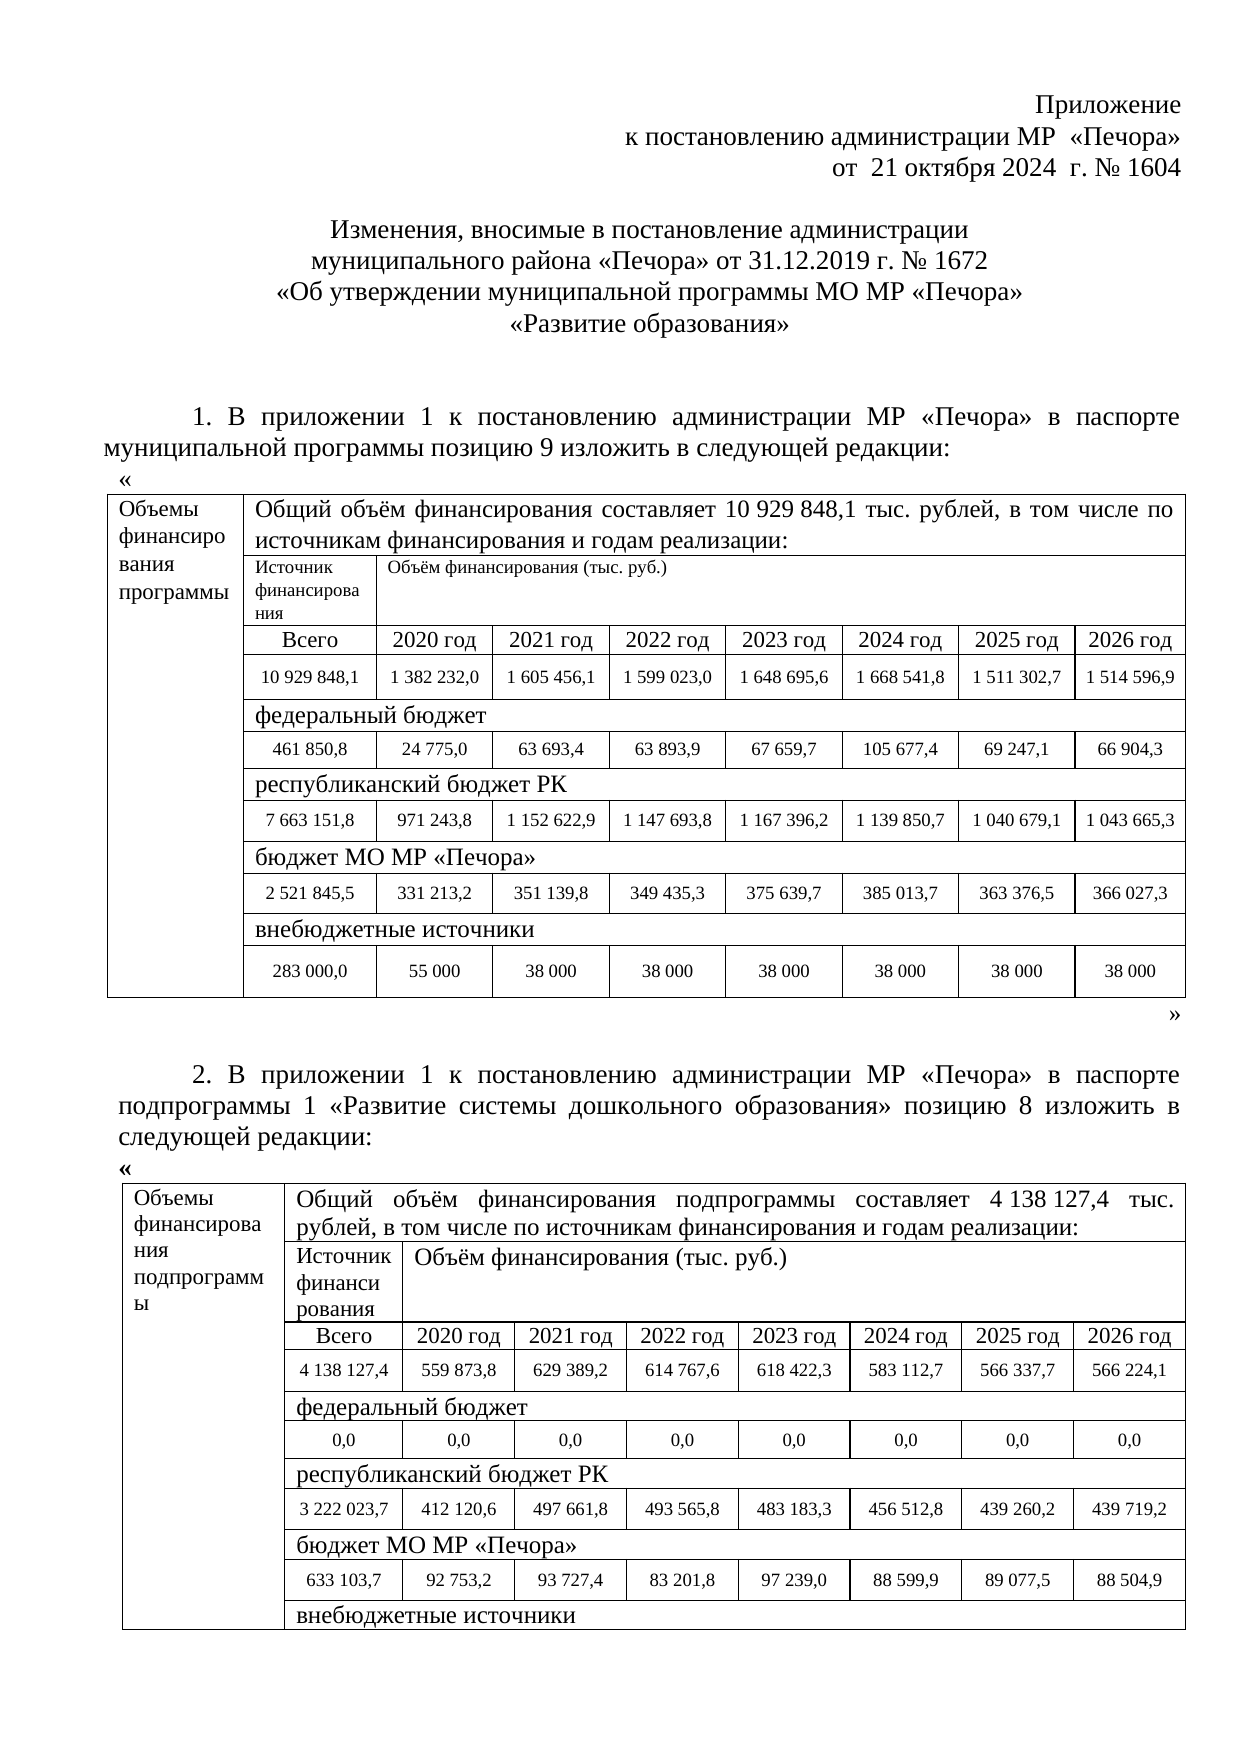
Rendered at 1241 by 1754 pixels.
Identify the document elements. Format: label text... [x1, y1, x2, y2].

table_cell 1 152 622,9 [493, 801, 609, 841]
table_header Объемы финансирования программы [108, 495, 243, 997]
table_cell 2020 год [403, 1323, 514, 1349]
table_cell 2023 год [726, 626, 842, 654]
table_cell 629 389,2 [515, 1350, 626, 1391]
table_cell 69 247,1 [959, 732, 1074, 768]
table_cell 88 599,9 [851, 1560, 961, 1599]
table_cell 83 201,8 [627, 1560, 738, 1599]
table_cell республиканский бюджет РК [285, 1459, 1185, 1487]
table_cell 4 138 127,4 [285, 1350, 402, 1391]
table_cell 0,0 [962, 1421, 1073, 1458]
text к постановлению администрации МР «Печора» [118, 120, 1181, 151]
table_cell Источник финансирования [285, 1242, 402, 1321]
table_cell внебюджетные источники [244, 914, 1185, 945]
table_cell 351 139,8 [493, 874, 609, 913]
table_cell Объём финансирования (тыс. руб.) [377, 556, 1185, 625]
table_cell 0,0 [851, 1421, 961, 1458]
text « [118, 462, 1181, 493]
table_cell 7 663 151,8 [244, 801, 376, 841]
text «Об утверждении муниципальной программы МО МР «Печора» [118, 276, 1181, 307]
table_cell 1 147 693,8 [610, 801, 725, 841]
text 1. В приложении 1 к постановлению администрации МР «Печора» в паспорте муниципальной программы позицию 9 изложить в следующей редакции: [103, 400, 1181, 462]
table_cell 385 013,7 [843, 874, 958, 913]
table_cell Всего [285, 1323, 402, 1349]
table_cell бюджет МО МР «Печора» [285, 1530, 1185, 1559]
table_cell 439 719,2 [1074, 1489, 1185, 1529]
table_cell 38 000 [843, 946, 958, 997]
table_cell 618 422,3 [739, 1350, 849, 1391]
table_cell 1 599 023,0 [610, 655, 725, 699]
table_cell федеральный бюджет [244, 700, 1185, 731]
table_cell 412 120,6 [403, 1489, 514, 1529]
table_cell 97 239,0 [739, 1560, 849, 1599]
table_cell 24 775,0 [377, 732, 492, 768]
table_cell 66 904,3 [1076, 732, 1185, 768]
table_cell Объём финансирования (тыс. руб.) [403, 1242, 1185, 1321]
table_cell 1 167 396,2 [726, 801, 842, 841]
table_cell 1 511 302,7 [959, 655, 1074, 699]
table_cell 88 504,9 [1074, 1560, 1185, 1599]
table_cell 2026 год [1076, 626, 1185, 654]
table_cell 1 382 232,0 [377, 655, 492, 699]
table_cell 0,0 [1074, 1421, 1185, 1458]
table_cell 63 693,4 [493, 732, 609, 768]
table_cell 3 222 023,7 [285, 1489, 402, 1529]
table_cell 375 639,7 [726, 874, 842, 913]
table_cell 583 112,7 [851, 1350, 961, 1391]
table_cell 38 000 [493, 946, 609, 997]
table_cell 497 661,8 [515, 1489, 626, 1529]
table_cell 566 224,1 [1074, 1350, 1185, 1391]
table_cell 2023 год [739, 1323, 849, 1349]
table_cell 38 000 [610, 946, 725, 997]
table_cell внебюджетные источники [285, 1601, 1185, 1629]
table_cell 10 929 848,1 [244, 655, 376, 699]
table_cell 38 000 [726, 946, 842, 997]
table_cell 439 260,2 [962, 1489, 1073, 1529]
table_cell 349 435,3 [610, 874, 725, 913]
table_cell 1 648 695,6 [726, 655, 842, 699]
table_cell 2022 год [610, 626, 725, 654]
text Приложение [118, 89, 1181, 120]
table_cell 2025 год [959, 626, 1074, 654]
text » [118, 998, 1181, 1027]
table_cell 2025 год [962, 1323, 1073, 1349]
table_header Общий объём финансирования составляет 10 929 848,1 тыс. рублей, в том числе по источникам финансирования и годам реализации: [244, 495, 1185, 555]
table_cell 38 000 [1076, 946, 1185, 997]
text « [118, 1152, 1181, 1183]
table_cell 93 727,4 [515, 1560, 626, 1599]
table_cell 0,0 [403, 1421, 514, 1458]
table_cell 461 850,8 [244, 732, 376, 768]
table_cell 55 000 [377, 946, 492, 997]
table_header Общий объём финансирования подпрограммы составляет 4 138 127,4 тыс. рублей, в том числе по источникам финансирования и годам реализации: [285, 1184, 1185, 1241]
table_cell 0,0 [739, 1421, 849, 1458]
table_cell 2026 год [1074, 1323, 1185, 1349]
table_cell 2020 год [377, 626, 492, 654]
table_cell 2022 год [627, 1323, 738, 1349]
table_cell 971 243,8 [377, 801, 492, 841]
table_cell бюджет МО МР «Печора» [244, 842, 1185, 872]
table_cell 1 139 850,7 [843, 801, 958, 841]
table_cell 1 040 679,1 [959, 801, 1074, 841]
table_cell 363 376,5 [959, 874, 1074, 913]
table_cell 483 183,3 [739, 1489, 849, 1529]
text «Развитие образования» [118, 307, 1181, 338]
table_cell 63 893,9 [610, 732, 725, 768]
table_cell 0,0 [515, 1421, 626, 1458]
table_cell 559 873,8 [403, 1350, 514, 1391]
table_cell Всего [244, 626, 376, 654]
text от 21 октября 2024 г. № 1604 [118, 151, 1181, 182]
table_cell федеральный бюджет [285, 1392, 1185, 1420]
table_cell 0,0 [285, 1421, 402, 1458]
table_cell 1 668 541,8 [843, 655, 958, 699]
table_cell 0,0 [627, 1421, 738, 1458]
table_cell 2021 год [515, 1323, 626, 1349]
table_cell 2024 год [843, 626, 958, 654]
table_cell 566 337,7 [962, 1350, 1073, 1391]
table_cell 493 565,8 [627, 1489, 738, 1529]
table_cell 456 512,8 [851, 1489, 961, 1529]
table_cell 1 605 456,1 [493, 655, 609, 699]
table_cell 633 103,7 [285, 1560, 402, 1599]
table_cell 2024 год [851, 1323, 961, 1349]
text муниципального района «Печора» от 31.12.2019 г. № 1672 [118, 244, 1181, 276]
table_header Объемы финансирования подпрограммы [123, 1184, 284, 1629]
table_cell 366 027,3 [1076, 874, 1185, 913]
table_cell 1 514 596,9 [1076, 655, 1185, 699]
table_cell 2021 год [493, 626, 609, 654]
text 2. В приложении 1 к постановлению администрации МР «Печора» в паспорте подпрограммы 1 «Развитие системы дошкольного образования» позицию 8 изложить в следующей редакции: [118, 1058, 1181, 1152]
table_cell 92 753,2 [403, 1560, 514, 1599]
table_cell Источник финансирования [244, 556, 376, 625]
table_cell 283 000,0 [244, 946, 376, 997]
table_cell 89 077,5 [962, 1560, 1073, 1599]
table_cell 614 767,6 [627, 1350, 738, 1391]
table_cell 1 043 665,3 [1076, 801, 1185, 841]
table_cell республиканский бюджет РК [244, 769, 1185, 799]
table_cell 331 213,2 [377, 874, 492, 913]
table_cell 2 521 845,5 [244, 874, 376, 913]
table_cell 105 677,4 [843, 732, 958, 768]
text Изменения, вносимые в постановление администрации [118, 213, 1181, 244]
table_cell 67 659,7 [726, 732, 842, 768]
table_cell 38 000 [959, 946, 1074, 997]
